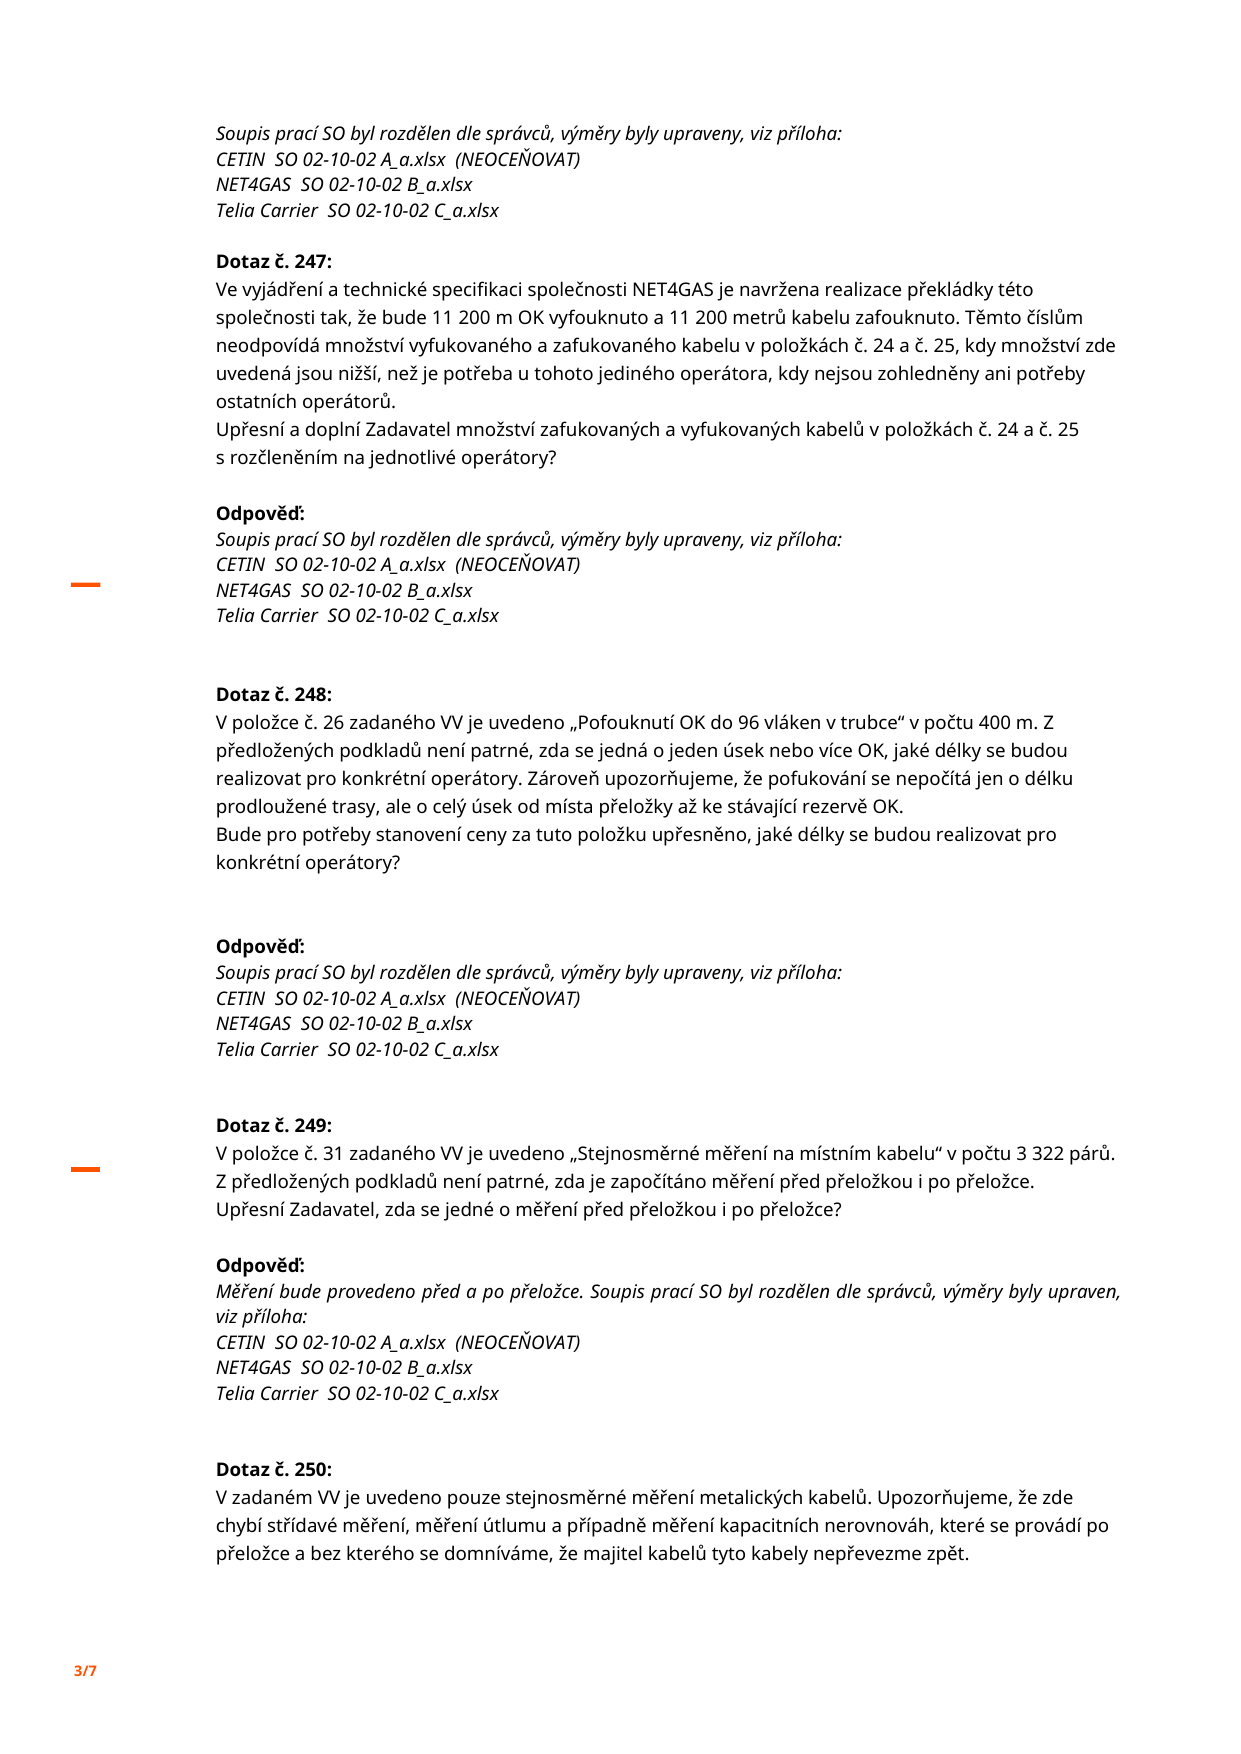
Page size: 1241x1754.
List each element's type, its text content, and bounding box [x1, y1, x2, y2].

text CETIN SO 02-10-02 A_a.xlsx (NEOCEŇOVAT) [216, 985, 1122, 1010]
text Dotaz č. 248: [216, 682, 1122, 707]
text Měření bude provedeno před a po přeložce. Soupis prací SO byl rozdělen dle správců, výměry byly upraven, viz příloha: [216, 1278, 1122, 1329]
text Odpověď: [216, 1252, 1122, 1278]
text NET4GAS SO 02-10-02 B_a.xlsx [216, 172, 1122, 197]
text Soupis prací SO byl rozdělen dle správců, výměry byly upraveny, viz příloha: [216, 959, 1122, 985]
text V položce č. 31 zadaného VV je uvedeno „Stejnosměrné měření na místním kabelu“ v počtu 3 322 párů. Z předložených podkladů není patrné, zda je započítáno měření před přeložkou i po přeložce. [216, 1140, 1122, 1194]
text Soupis prací SO byl rozdělen dle správců, výměry byly upraveny, viz příloha: [216, 526, 1122, 551]
text NET4GAS SO 02-10-02 B_a.xlsx [216, 1010, 1122, 1036]
text Telia Carrier SO 02-10-02 C_a.xlsx [216, 197, 1122, 223]
text Dotaz č. 247: [216, 248, 1122, 274]
text NET4GAS SO 02-10-02 B_a.xlsx [216, 577, 1122, 602]
text V položce č. 26 zadaného VV je uvedeno „Pofouknutí OK do 96 vláken v trubce“ v počtu 400 m. Z předložených podkladů není patrné, zda se jedná o jeden úsek nebo více OK, jaké délky se budou realizovat pro konkrétní operátory. Zároveň upozorňujeme, že pofukování se nepočítá jen o délku prodloužené trasy, ale o celý úsek od místa přeložky až ke stávající rezervě OK. [216, 709, 1122, 819]
text Soupis prací SO byl rozdělen dle správců, výměry byly upraveny, viz příloha: [216, 121, 1122, 146]
text Dotaz č. 250: [216, 1457, 1122, 1482]
text Ve vyjádření a technické specifikaci společnosti NET4GAS je navržena realizace překládky této společnosti tak, že bude 11 200 m OK vyfouknuto a 11 200 metrů kabelu zafouknuto. Těmto číslům neodpovídá množství vyfukovaného a zafukovaného kabelu v položkách č. 24 a č. 25, kdy množství zde uvedená jsou nižší, než je potřeba u tohoto jediného operátora, kdy nejsou zohledněny ani potřeby ostatních operátorů. [216, 276, 1122, 414]
text CETIN SO 02-10-02 A_a.xlsx (NEOCEŇOVAT) [216, 551, 1122, 577]
text Telia Carrier SO 02-10-02 C_a.xlsx [216, 602, 1122, 628]
text Telia Carrier SO 02-10-02 C_a.xlsx [216, 1380, 1122, 1406]
text Upřesní a doplní Zadavatel množství zafukovaných a vyfukovaných kabelů v položkách č. 24 a č. 25 s rozčleněním na jednotlivé operátory? [216, 416, 1122, 470]
text NET4GAS SO 02-10-02 B_a.xlsx [216, 1354, 1122, 1380]
text CETIN SO 02-10-02 A_a.xlsx (NEOCEŇOVAT) [216, 146, 1122, 172]
text Bude pro potřeby stanovení ceny za tuto položku upřesněno, jaké délky se budou realizovat pro konkrétní operátory? [216, 822, 1122, 875]
text CETIN SO 02-10-02 A_a.xlsx (NEOCEŇOVAT) [216, 1329, 1122, 1354]
text Dotaz č. 249: [216, 1112, 1122, 1138]
text Telia Carrier SO 02-10-02 C_a.xlsx [216, 1036, 1122, 1061]
text Odpověď: [216, 500, 1122, 526]
text Odpověď: [216, 934, 1122, 959]
text V zadaném VV je uvedeno pouze stejnosměrné měření metalických kabelů. Upozorňujeme, že zde chybí střídavé měření, měření útlumu a případně měření kapacitních nerovnováh, které se provádí po přeložce a bez kterého se domníváme, že majitel kabelů tyto kabely nepřevezme zpět. [216, 1485, 1122, 1566]
text Upřesní Zadavatel, zda se jedné o měření před přeložkou i po přeložce? [216, 1196, 1122, 1222]
